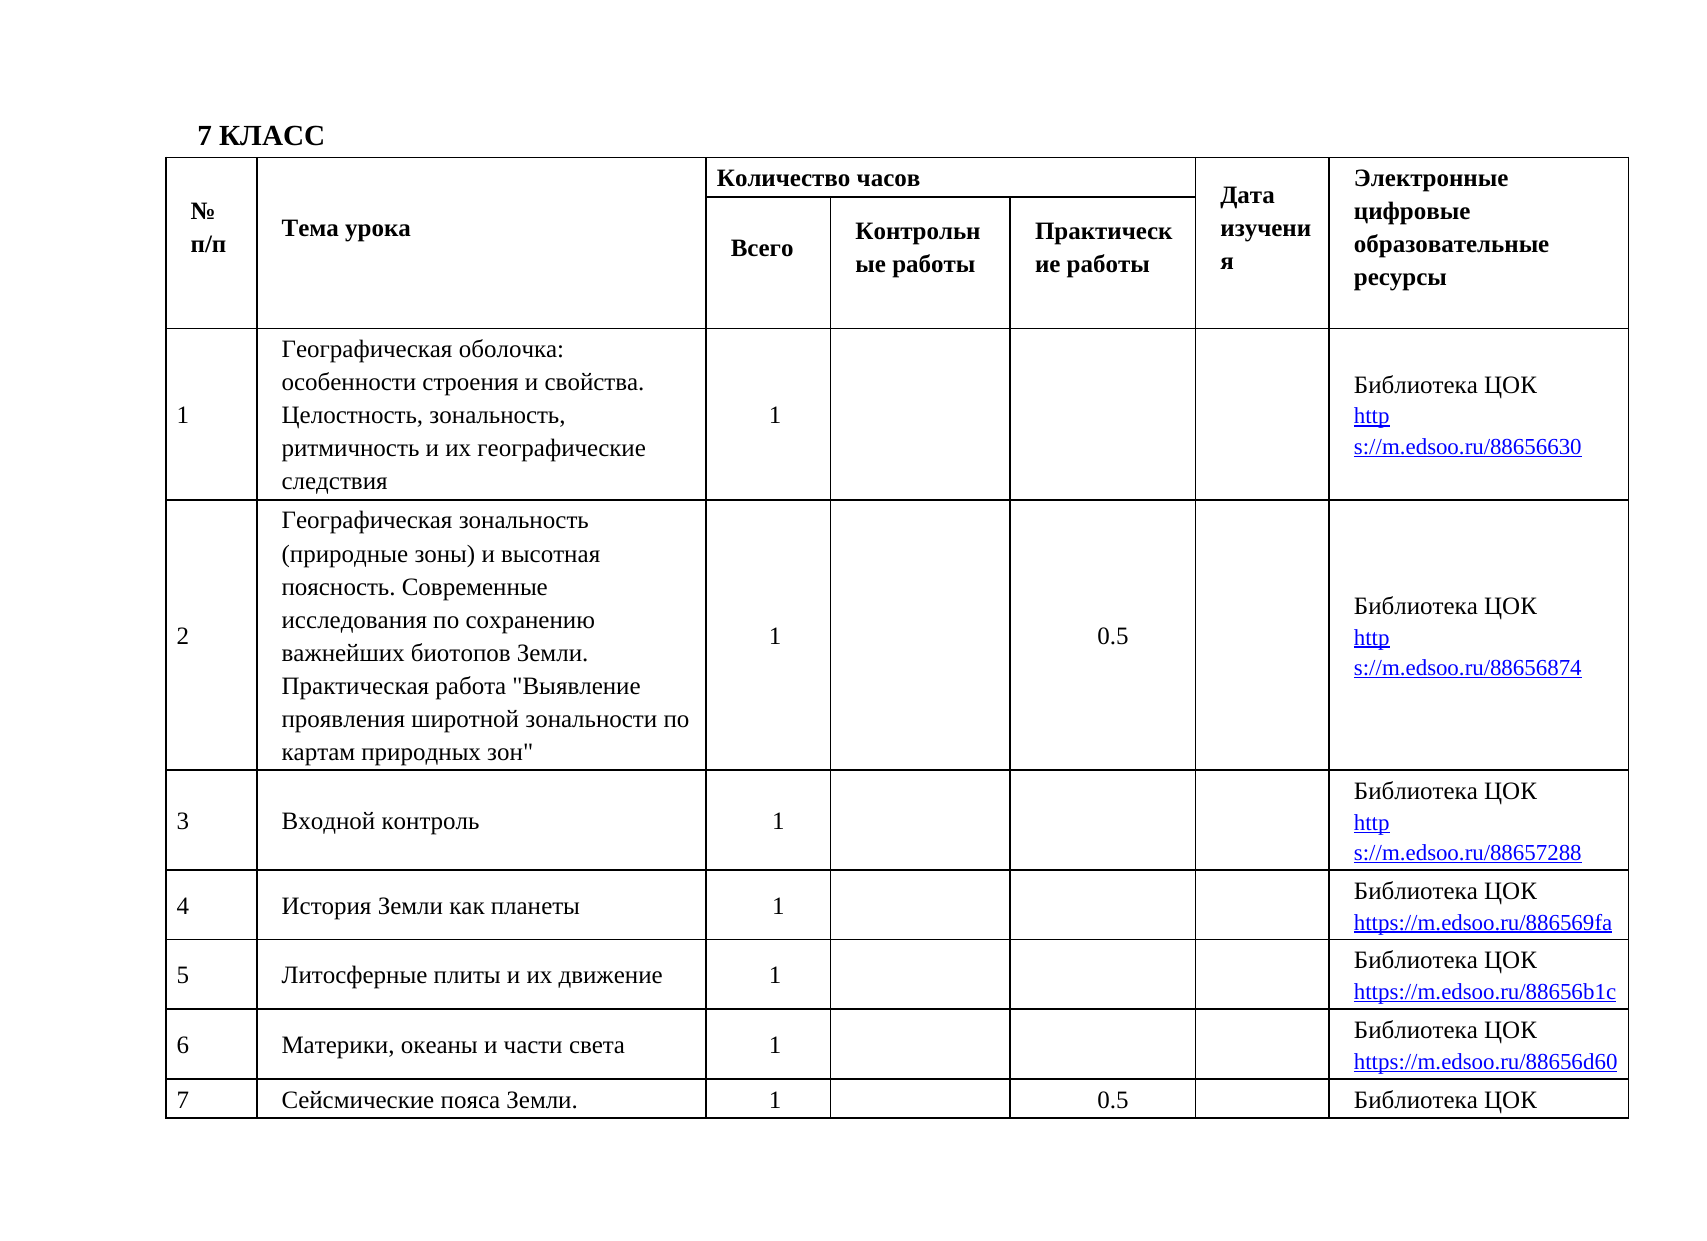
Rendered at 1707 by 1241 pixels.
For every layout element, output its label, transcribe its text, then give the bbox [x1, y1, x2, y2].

table_cell 1 [707, 1080, 830, 1117]
table_cell 1 [167, 329, 256, 499]
table_header № п/п [167, 158, 256, 327]
table_cell Библиотека ЦОК https://m.edsoo.ru/88656b1c [1330, 940, 1628, 1008]
table_cell [831, 1010, 1009, 1078]
table_cell Географическая зональность (природные зоны) и высотная поясность. Современные исследования по сохранению важнейших биотопов Земли. Практическая работа "Выявление проявления широтной зональности по картам природных зон" [258, 501, 705, 769]
table_header Количество часов [707, 158, 1195, 196]
table_cell [1196, 940, 1328, 1008]
table_cell Библиотека ЦОК https://m.edsoo.ru/88656630 [1330, 329, 1628, 499]
table_cell Библиотека ЦОК https://m.edsoo.ru/88656874 [1330, 501, 1628, 769]
table_cell 1 [707, 501, 830, 769]
table_cell 0.5 [1011, 501, 1195, 769]
table_header Тема урока [258, 158, 705, 327]
table_cell [1011, 771, 1195, 869]
table_cell [1196, 329, 1328, 499]
table_cell Контрольные работы [831, 198, 1009, 327]
table_cell [831, 940, 1009, 1008]
table_cell [1196, 871, 1328, 939]
table_cell [1011, 1010, 1195, 1078]
table_cell [1196, 501, 1328, 769]
table_cell 1 [707, 329, 830, 499]
table_cell 2 [167, 501, 256, 769]
table_cell 5 [167, 940, 256, 1008]
table_cell 6 [167, 1010, 256, 1078]
table_cell Библиотека ЦОК https://m.edsoo.ru/88656d60 [1330, 1010, 1628, 1078]
table_cell [1011, 940, 1195, 1008]
table_cell Географическая оболочка: особенности строения и свойства. Целостность, зональность, ритмичность и их географические следствия [258, 329, 705, 499]
table_cell [831, 501, 1009, 769]
table_cell [831, 871, 1009, 939]
table_cell [1196, 1080, 1328, 1117]
table_cell [1011, 871, 1195, 939]
table_cell 1 [707, 871, 830, 939]
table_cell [1330, 1080, 1628, 1117]
table_cell Библиотека ЦОК https://m.edsoo.ru/886569fa [1330, 871, 1628, 939]
table_cell 7 [167, 1080, 256, 1117]
table_cell [831, 1080, 1009, 1117]
table_cell 4 [167, 871, 256, 939]
text 7 КЛАСС [190, 118, 1618, 152]
table_cell [1011, 329, 1195, 499]
table_cell Входной контроль [258, 771, 705, 869]
table_cell 1 [707, 771, 830, 869]
table_cell [1196, 771, 1328, 869]
table_cell [831, 329, 1009, 499]
table_cell Библиотека ЦОК https://m.edsoo.ru/88657288 [1330, 771, 1628, 869]
table_cell [1196, 1010, 1328, 1078]
table_cell Литосферные плиты и их движение [258, 940, 705, 1008]
table_cell 3 [167, 771, 256, 869]
table_cell Материки, океаны и части света [258, 1010, 705, 1078]
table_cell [258, 1080, 705, 1117]
table_cell 1 [707, 940, 830, 1008]
table_cell Практические работы [1011, 198, 1195, 327]
table_cell 0.5 [1011, 1080, 1195, 1117]
table_cell [831, 771, 1009, 869]
table_header Дата изучения [1196, 158, 1328, 327]
table_cell История Земли как планеты [258, 871, 705, 939]
table_cell Всего [707, 198, 830, 327]
table_cell 1 [707, 1010, 830, 1078]
table_header Электронные цифровые образовательные ресурсы [1330, 158, 1628, 327]
